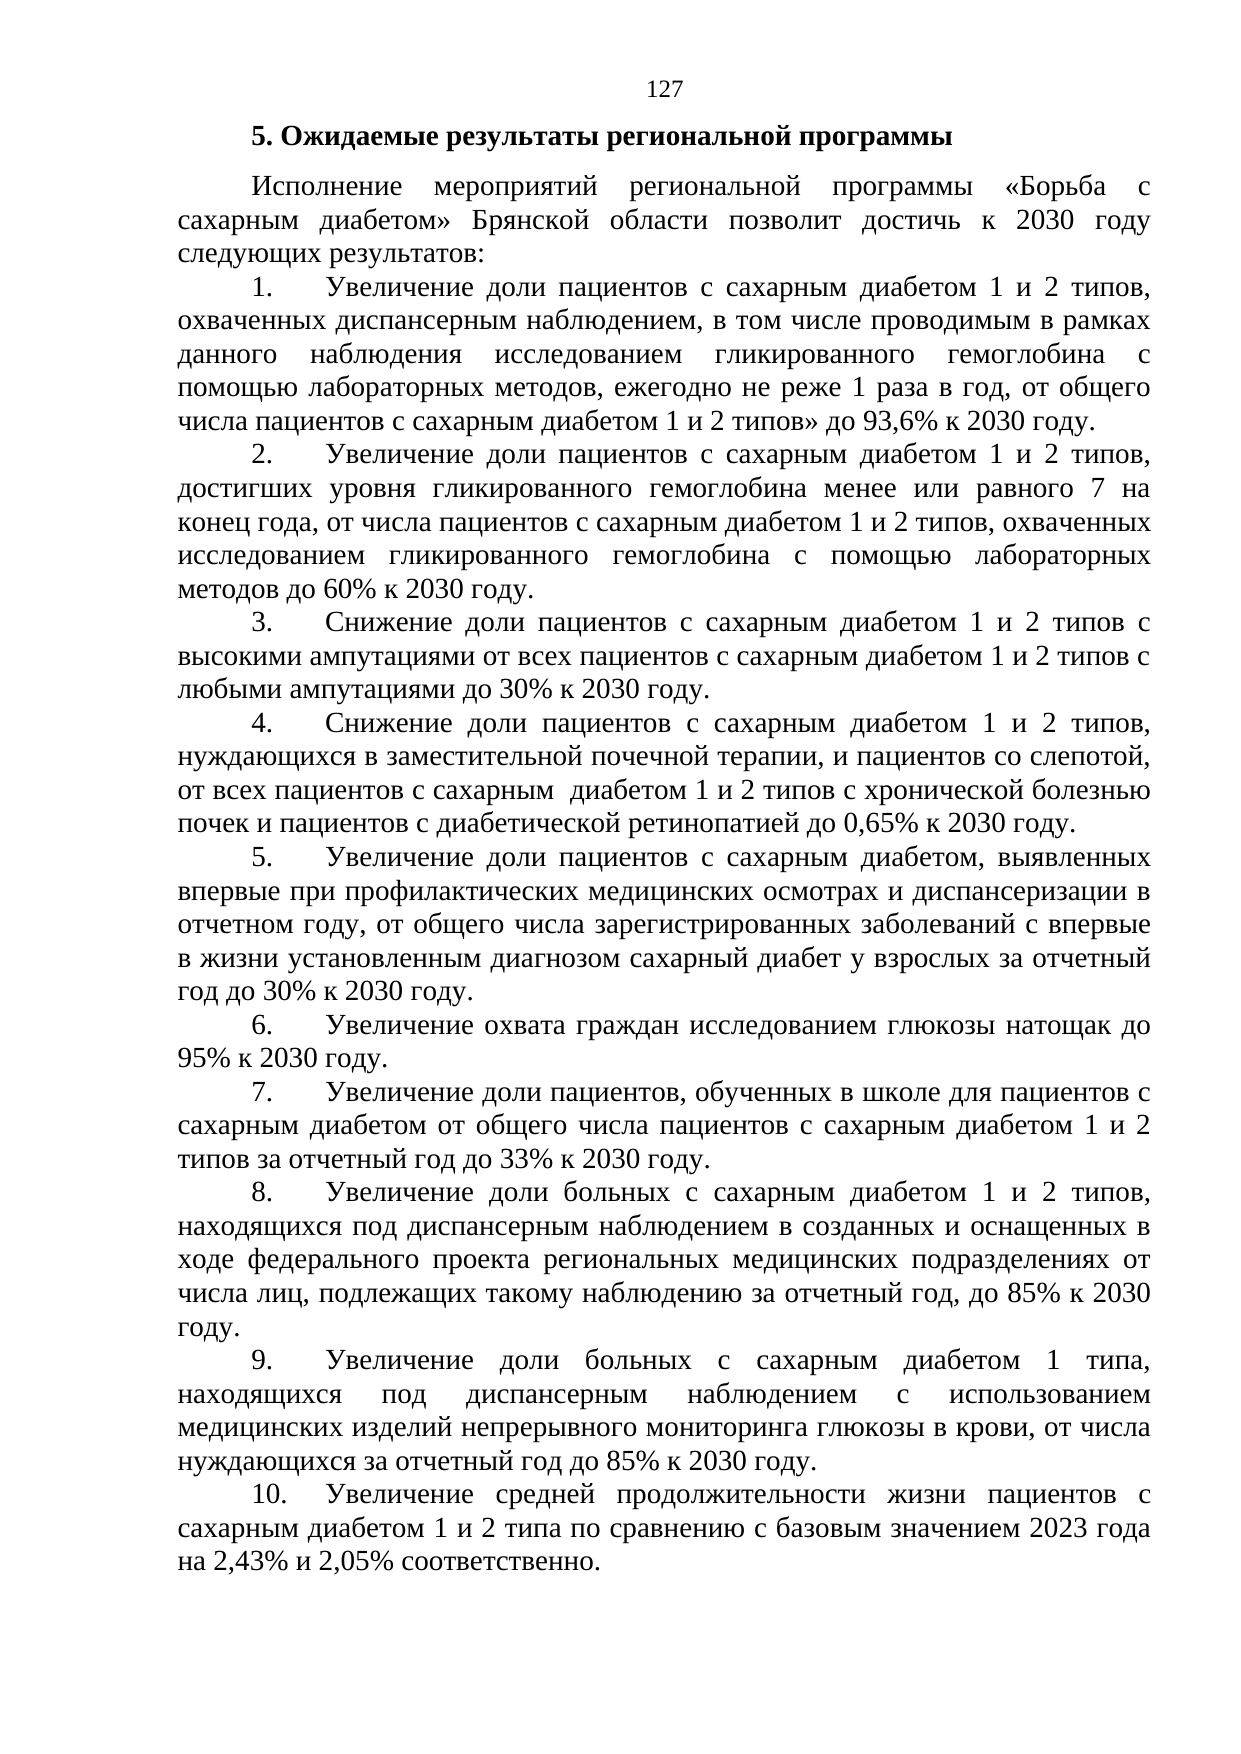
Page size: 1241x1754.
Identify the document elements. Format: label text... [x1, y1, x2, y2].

list Увеличение доли больных с сахарным диабетом 1 типа, находящихся под диспансерным наблюдением с использованием медицинских изделий непрерывного мониторинга глюкозы в крови, от числа нуждающихся за отчетный год до 85% к 2030 году. [177, 1342, 1152, 1476]
list Увеличение доли больных с сахарным диабетом 1 и 2 типов, находящихся под диспансерным наблюдением в созданных и оснащенных в ходе федерального проекта региональных медицинских подразделениях от числа лиц, подлежащих такому наблюдению за отчетный год, до 85% к 2030 году. [177, 1174, 1152, 1342]
list Увеличение доли пациентов с сахарным диабетом 1 и 2 типов, охваченных диспансерным наблюдением, в том числе проводимым в рамках данного наблюдения исследованием гликированного гемоглобина с помощью лабораторных методов, ежегодно не реже 1 раза в год, от общего числа пациентов с сахарным диабетом 1 и 2 типов» до 93,6% к 2030 году. [177, 269, 1152, 437]
list Снижение доли пациентов с сахарным диабетом 1 и 2 типов, нуждающихся в заместительной почечной терапии, и пациентов со слепотой, от всех пациентов с сахарным диабетом 1 и 2 типов с хронической болезнью почек и пациентов с диабетической ретинопатией до 0,65% к 2030 году. [177, 705, 1152, 839]
list Снижение доли пациентов с сахарным диабетом 1 и 2 типов с высокими ампутациями от всех пациентов с сахарным диабетом 1 и 2 типов с любыми ампутациями до 30% к 2030 году. [177, 604, 1152, 705]
list Увеличение доли пациентов с сахарным диабетом, выявленных впервые при профилактических медицинских осмотрах и диспансеризации в отчетном году, от общего числа зарегистрированных заболеваний с впервые в жизни установленным диагнозом сахарный диабет у взрослых за отчетный год до 30% к 2030 году. [177, 839, 1152, 1007]
list Увеличение доли пациентов, обученных в школе для пациентов с сахарным диабетом от общего числа пациентов с сахарным диабетом 1 и 2 типов за отчетный год до 33% к 2030 году. [177, 1074, 1152, 1174]
text Исполнение мероприятий региональной программы «Борьба с сахарным диабетом» Брянской области позволит достичь к 2030 году следующих результатов: [177, 168, 1152, 269]
list Увеличение средней продолжительности жизни пациентов с сахарным диабетом 1 и 2 типа по сравнению с базовым значением 2023 года на 2,43% и 2,05% соответственно. [177, 1476, 1152, 1577]
list Увеличение доли пациентов с сахарным диабетом 1 и 2 типов, достигших уровня гликированного гемоглобина менее или равного 7 на конец года, от числа пациентов с сахарным диабетом 1 и 2 типов, охваченных исследованием гликированного гемоглобина с помощью лабораторных методов до 60% к 2030 году. [177, 437, 1152, 604]
text 5. Ожидаемые результаты региональной программы [177, 118, 1152, 152]
list Увеличение охвата граждан исследованием глюкозы натощак до 95% к 2030 году. [177, 1007, 1152, 1074]
